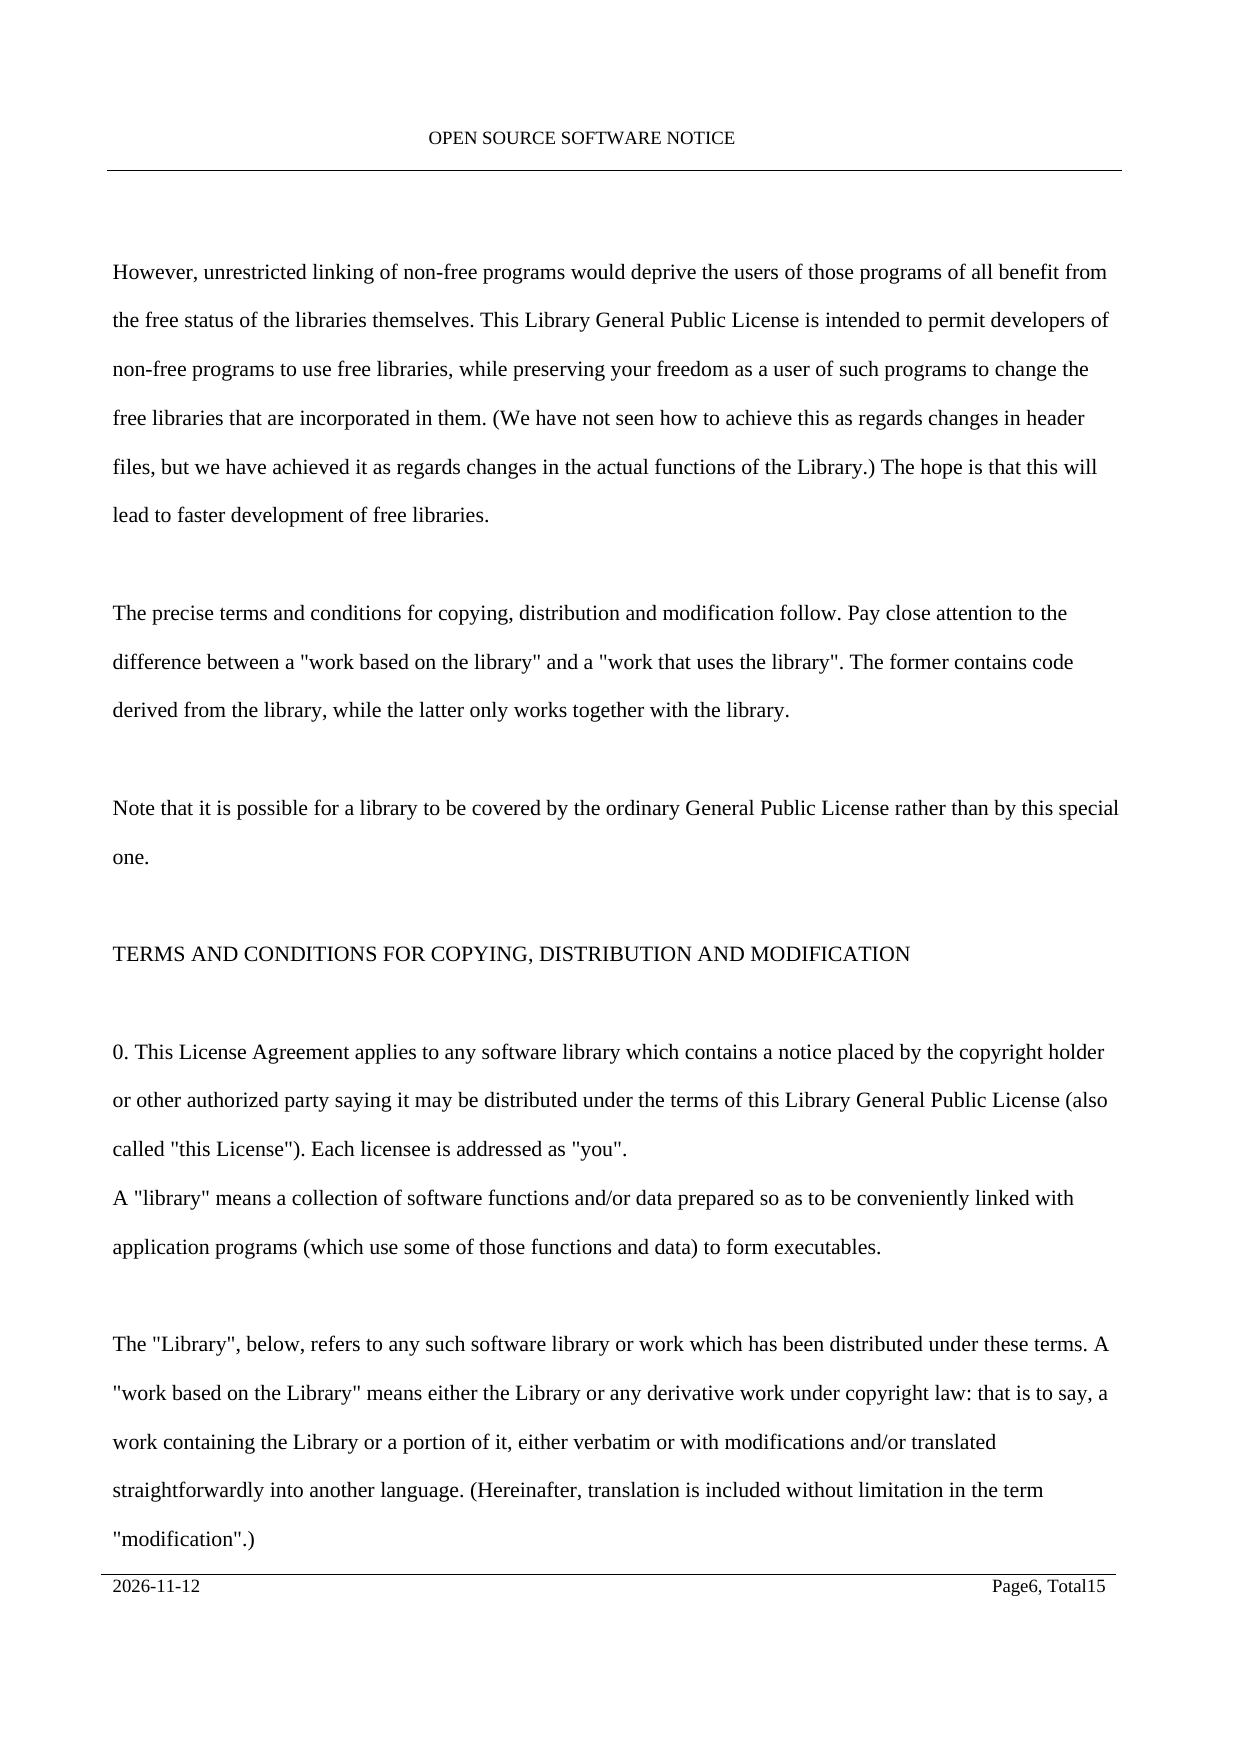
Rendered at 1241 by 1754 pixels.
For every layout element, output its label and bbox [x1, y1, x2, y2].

text [112, 206, 1128, 1555]
